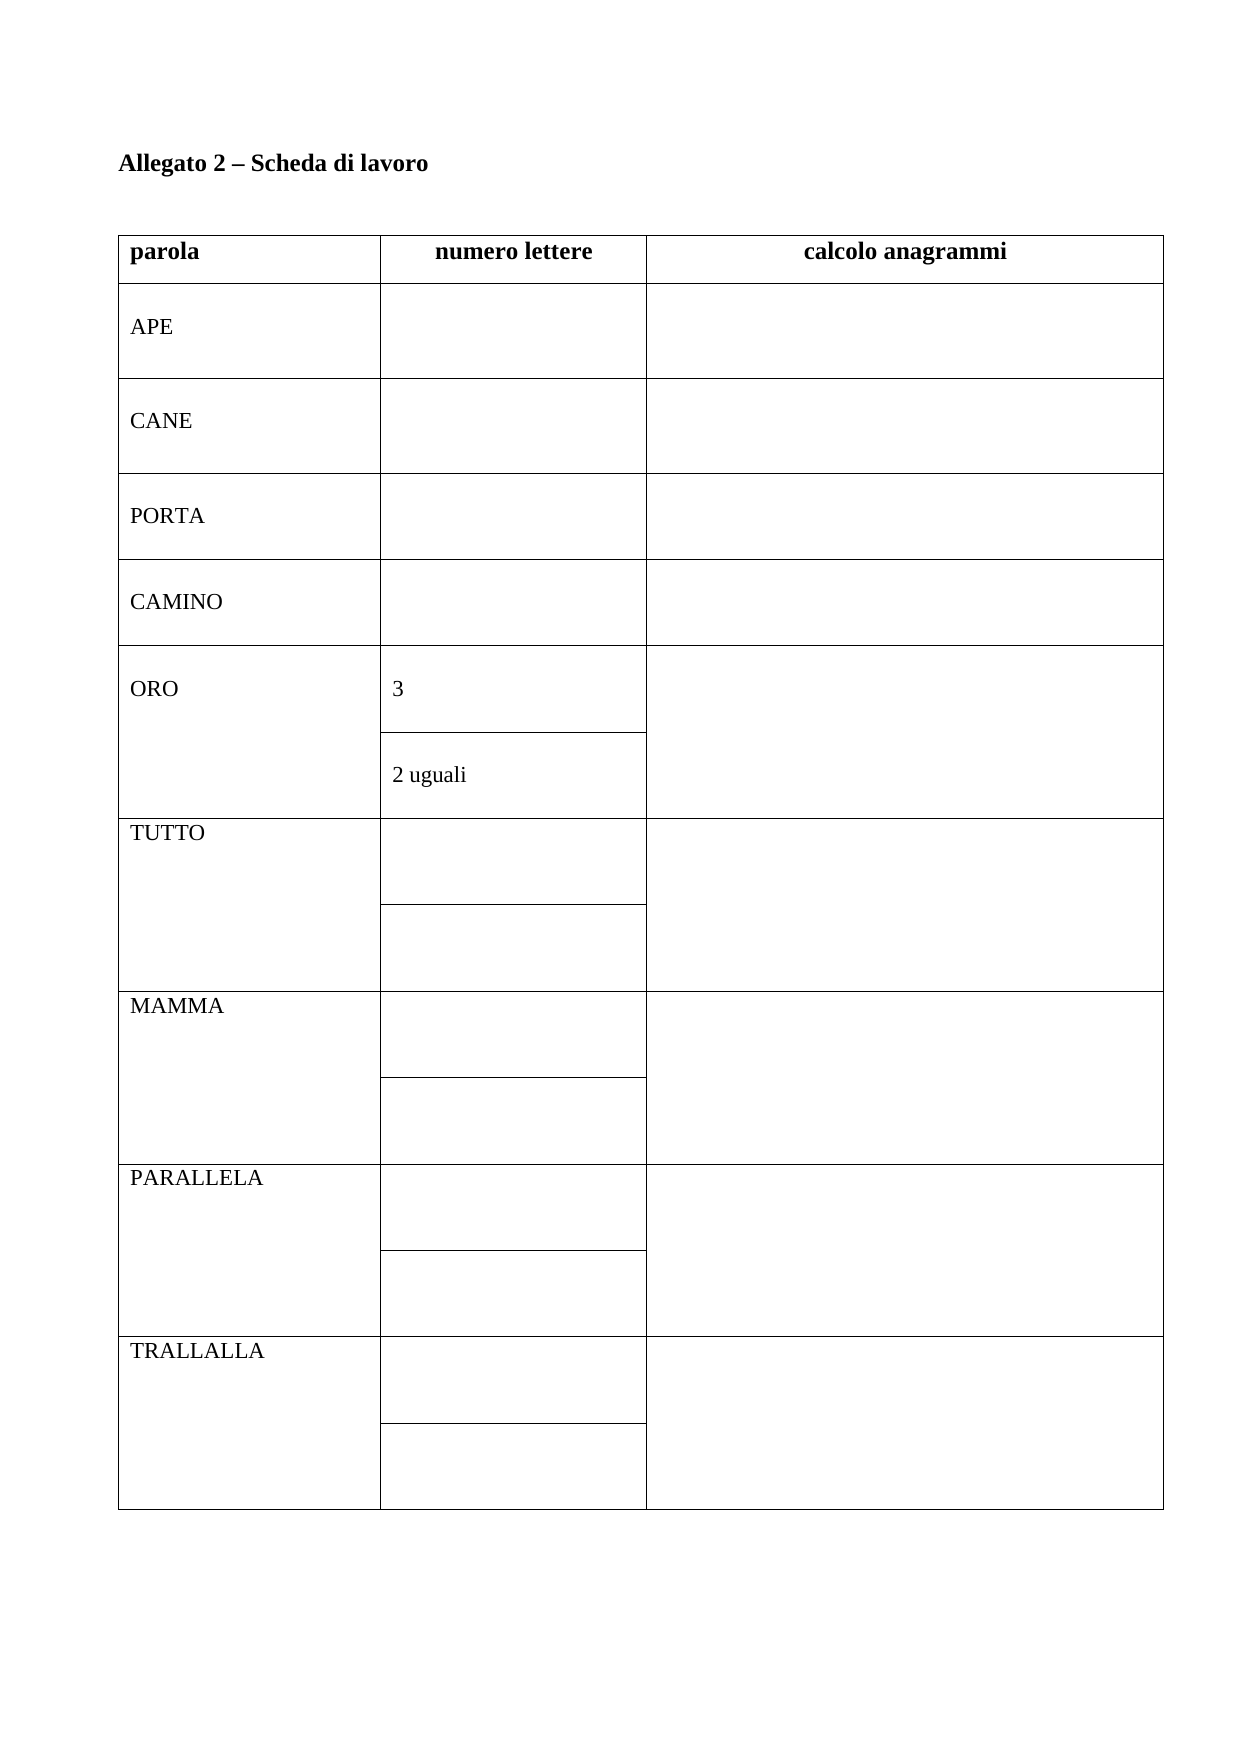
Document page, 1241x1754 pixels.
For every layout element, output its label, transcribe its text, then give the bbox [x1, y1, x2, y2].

table_cell [381, 284, 646, 378]
table_cell TRALLALLA [119, 1337, 380, 1509]
table_cell [647, 992, 1163, 1163]
table_cell 3 [381, 646, 646, 732]
table_cell [647, 646, 1163, 818]
table_cell [647, 560, 1163, 645]
table_cell [381, 992, 646, 1077]
table_cell [647, 1337, 1163, 1509]
table_cell TUTTO [119, 819, 380, 991]
table_cell ORO [119, 646, 380, 818]
table_cell PORTA [119, 474, 380, 559]
table_cell [381, 1337, 646, 1422]
text Allegato 2 – Scheda di lavoro [118, 148, 1122, 176]
table_cell [381, 1424, 646, 1509]
table_cell [381, 905, 646, 991]
table_cell [381, 379, 646, 473]
table_cell CAMINO [119, 560, 380, 645]
table_cell MAMMA [119, 992, 380, 1163]
table_cell [647, 284, 1163, 378]
table_cell [381, 560, 646, 645]
table_cell [381, 1165, 646, 1250]
table_cell PARALLELA [119, 1165, 380, 1336]
table_cell 2 uguali [381, 733, 646, 818]
table_cell [647, 474, 1163, 559]
table_header numero lettere [381, 236, 646, 283]
table_cell [381, 1078, 646, 1163]
table_header calcolo anagrammi [647, 236, 1163, 283]
table_cell APE [119, 284, 380, 378]
table_cell [381, 819, 646, 904]
table_cell [381, 1251, 646, 1336]
table_cell [647, 819, 1163, 991]
table_cell [381, 474, 646, 559]
table_cell [647, 1165, 1163, 1336]
table_cell CANE [119, 379, 380, 473]
table_header parola [119, 236, 380, 283]
table_cell [647, 379, 1163, 473]
